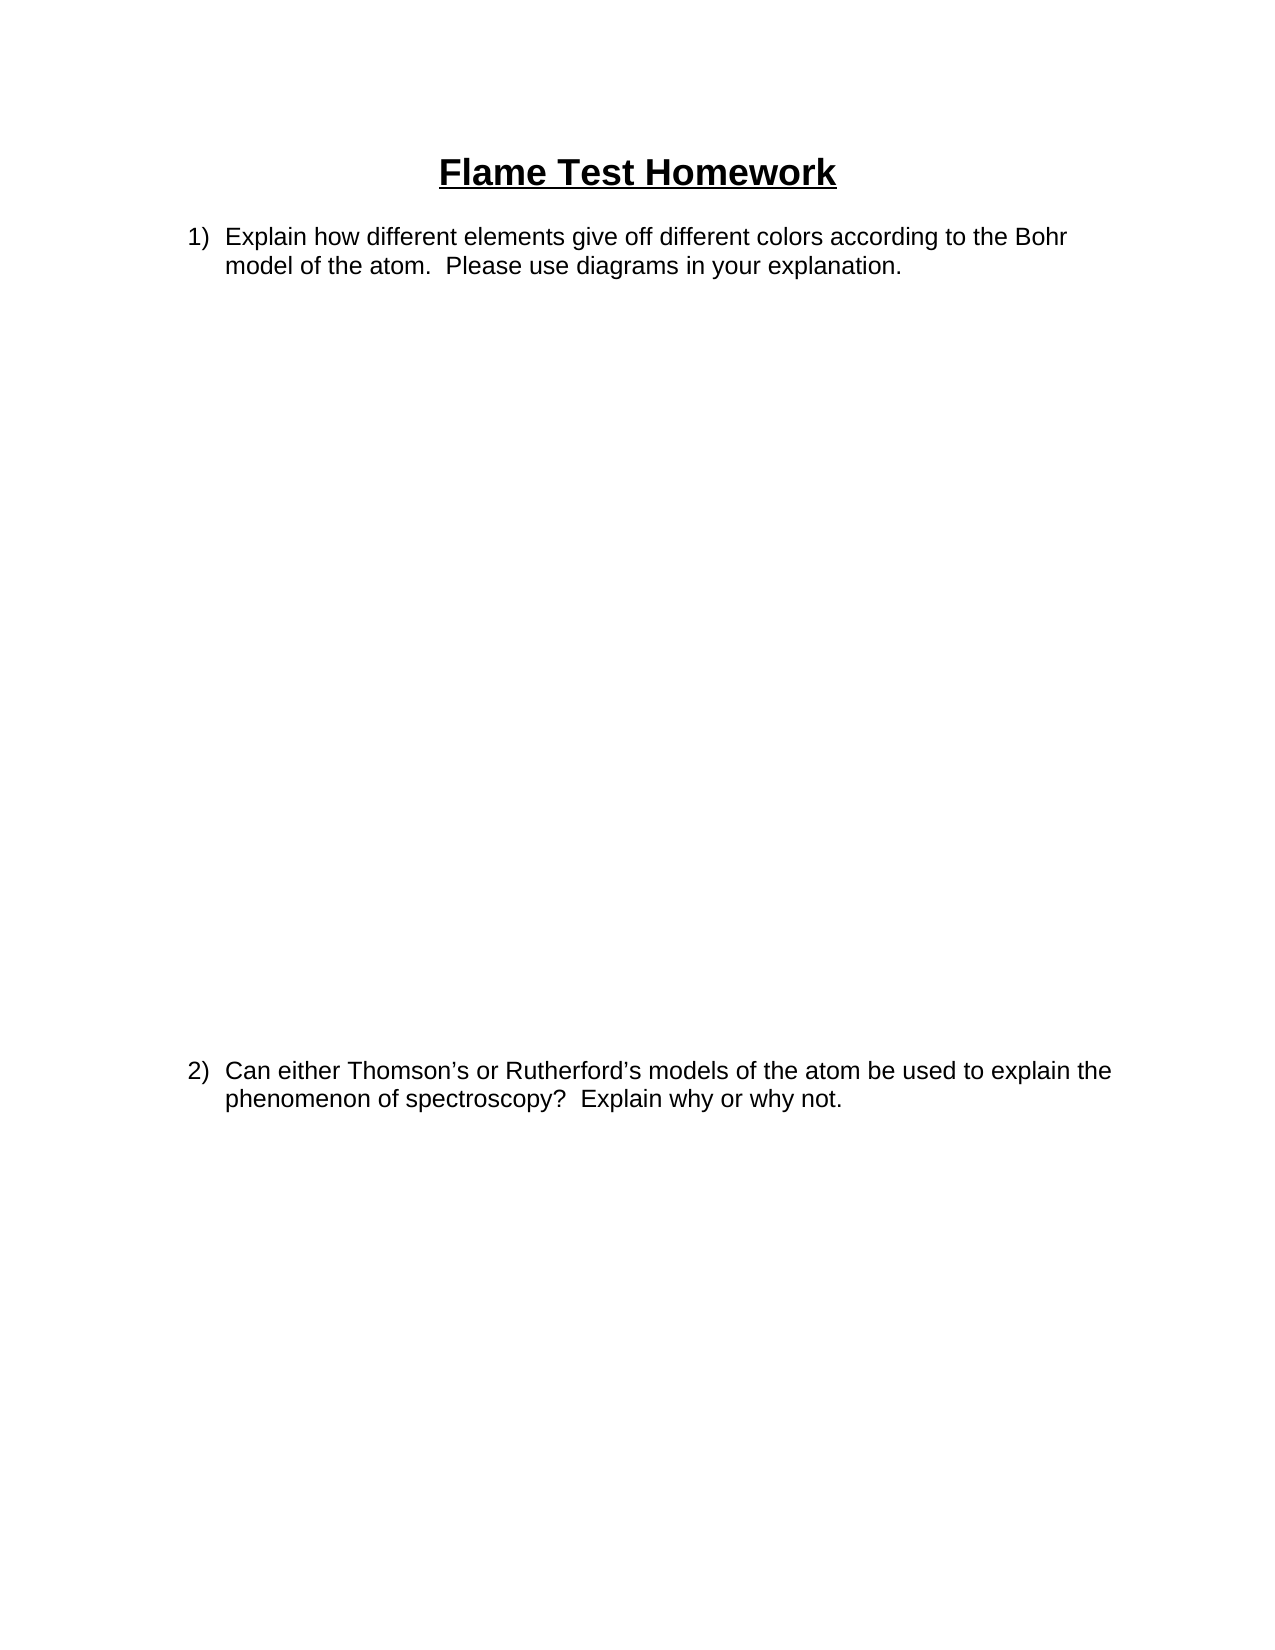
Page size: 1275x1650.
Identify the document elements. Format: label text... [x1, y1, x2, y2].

text Flame Test Homework [150, 150, 1125, 193]
list Explain how different elements give off different colors according to the Bohr model of the atom. Please use diagrams in your explanation. [187, 222, 1125, 279]
list Can either Thomson’s or Rutherford’s models of the atom be used to explain the phenomenon of spectroscopy? Explain why or why not. [187, 1056, 1125, 1113]
